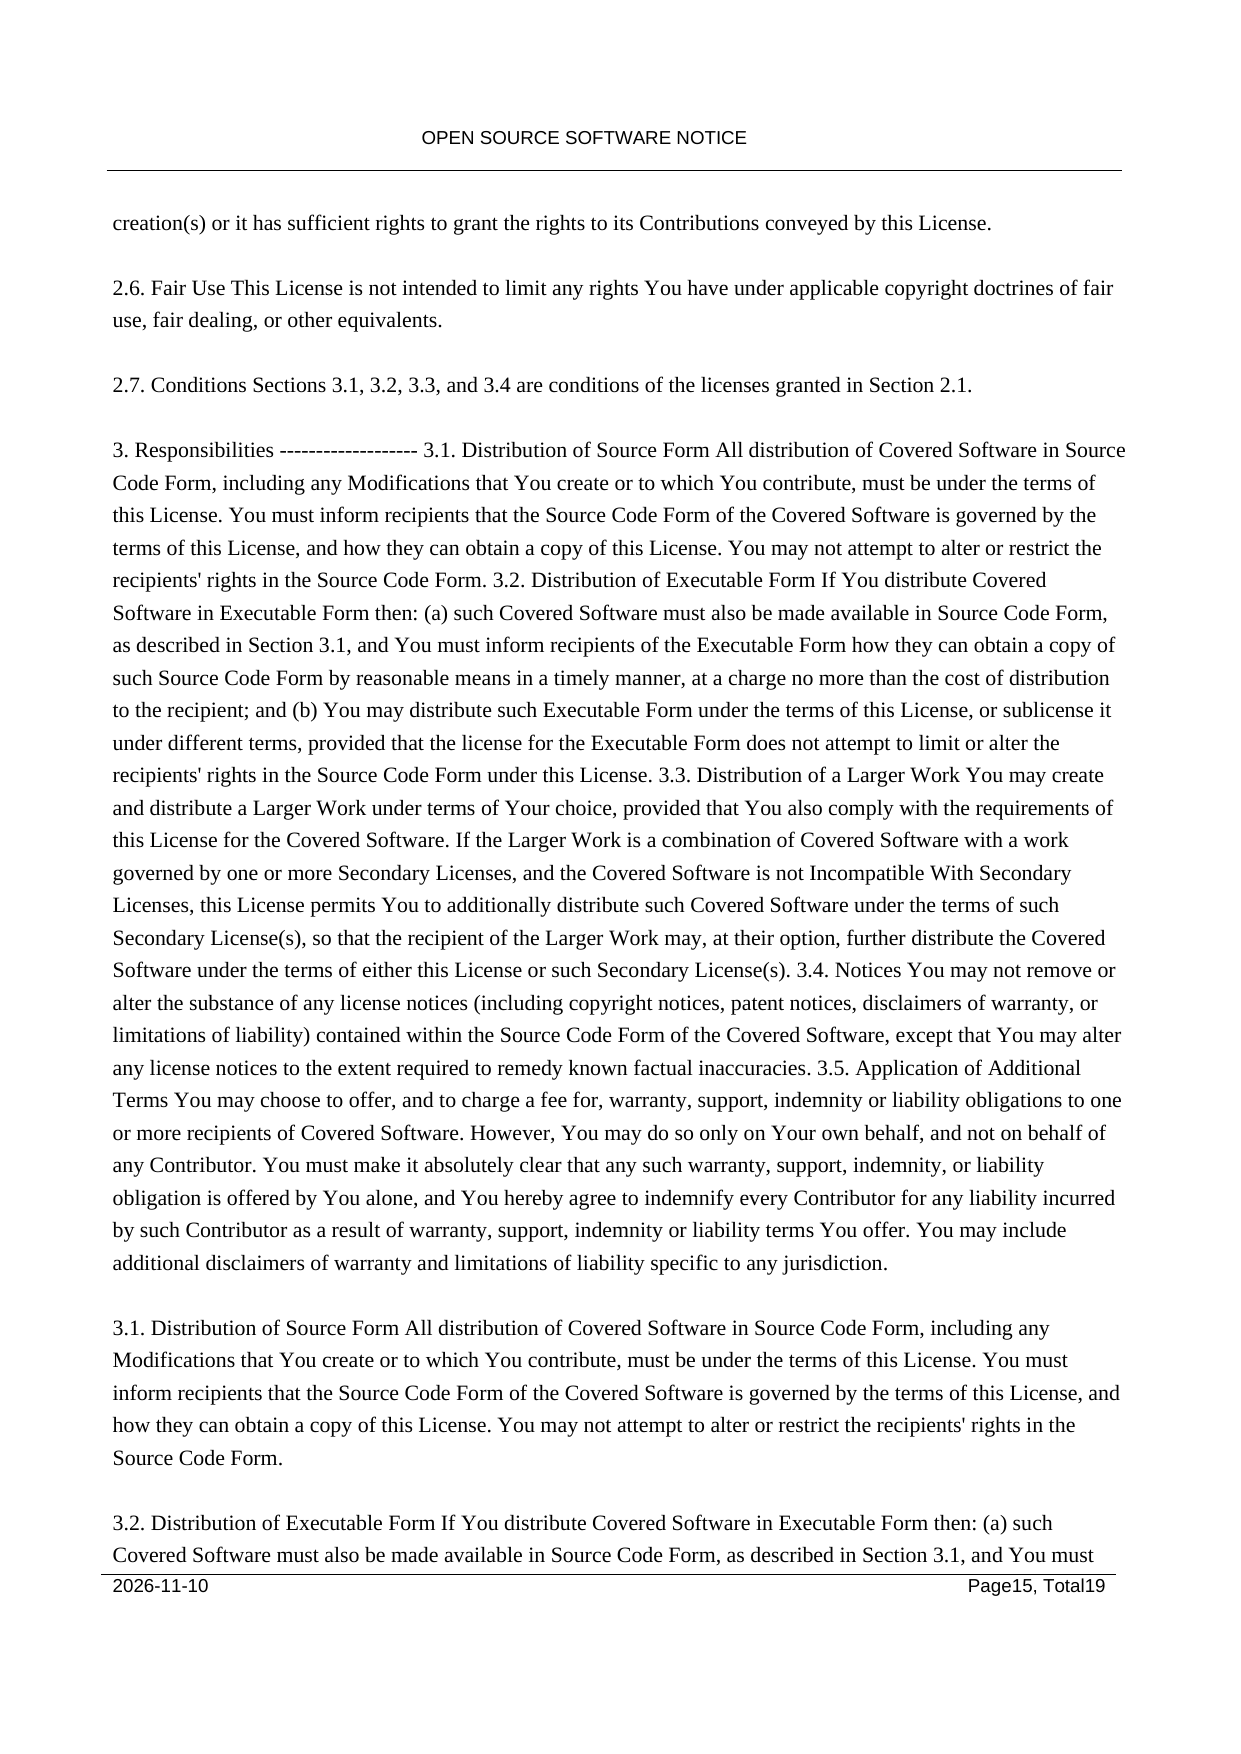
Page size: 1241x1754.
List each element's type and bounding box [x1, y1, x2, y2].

text [112, 206, 1128, 1571]
